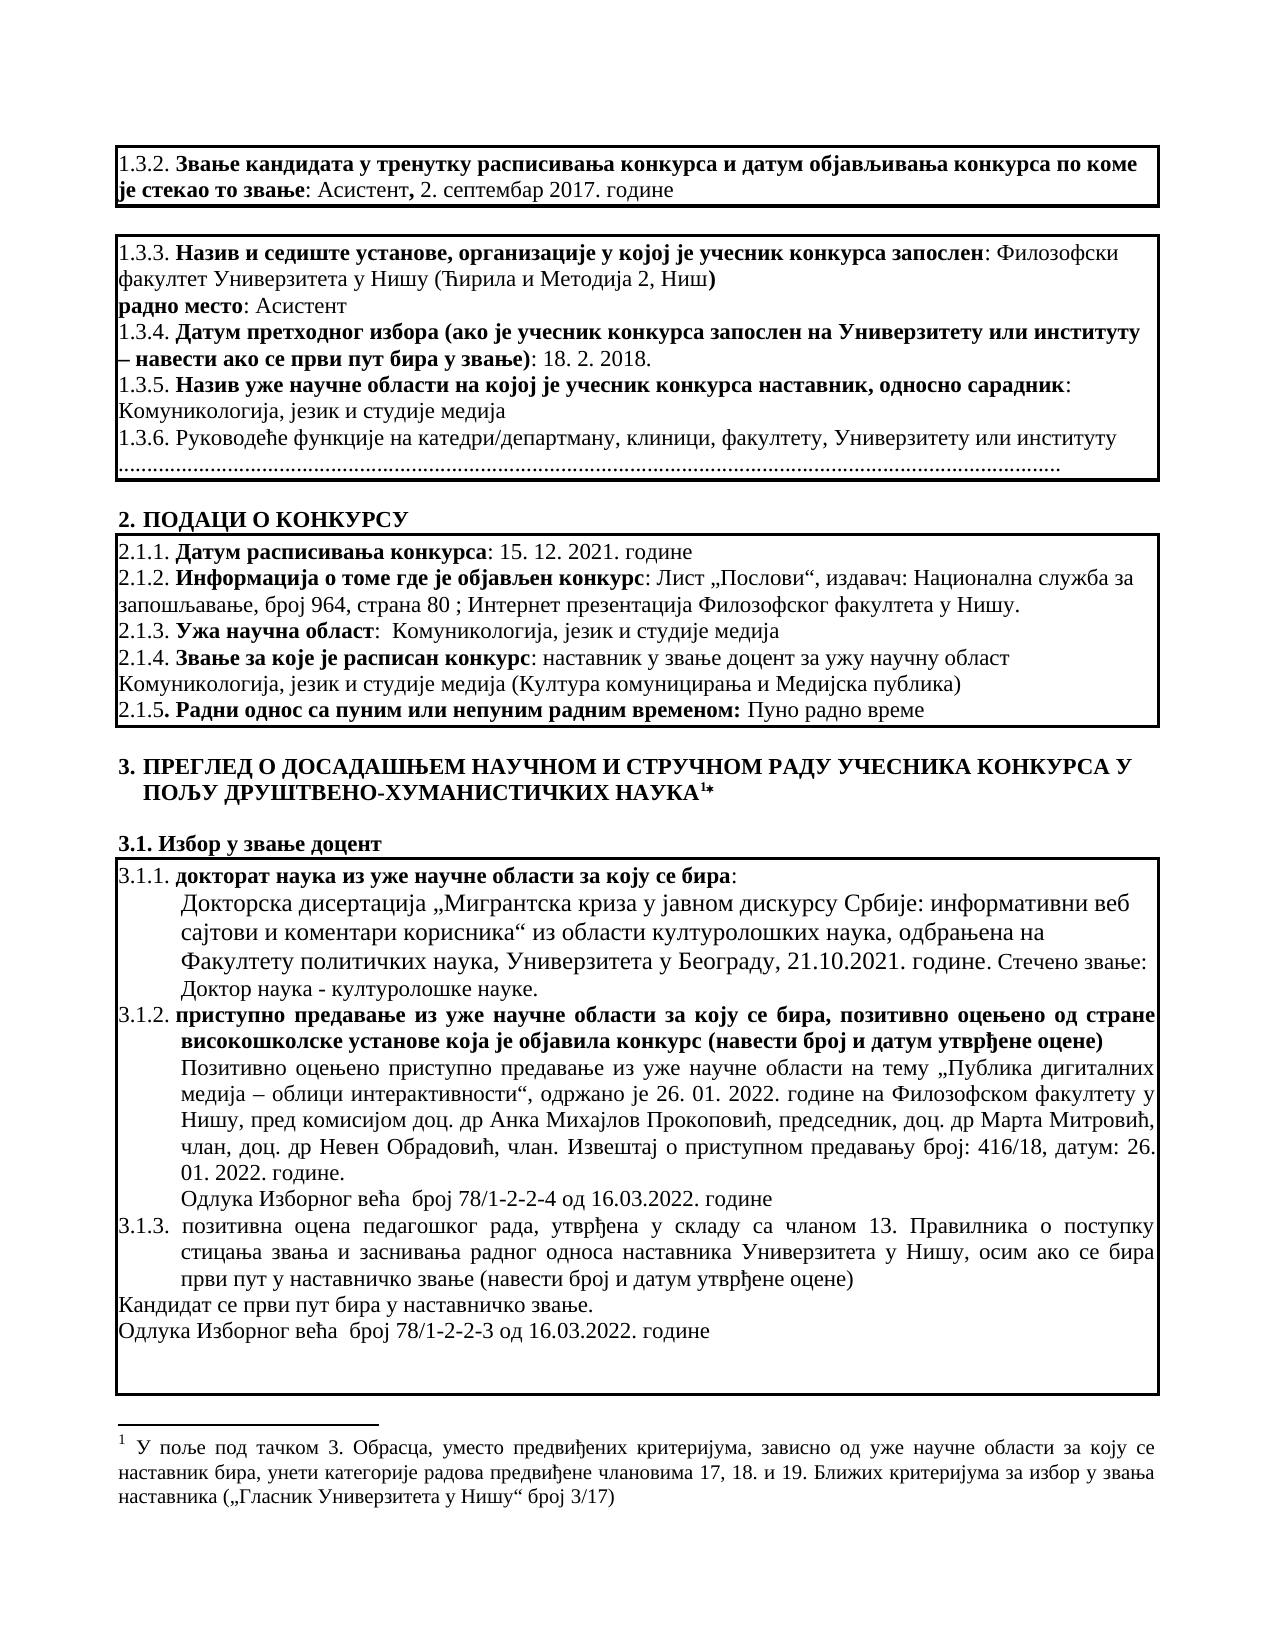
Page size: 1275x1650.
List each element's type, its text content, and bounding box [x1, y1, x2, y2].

text радно место: Асистент [118, 292, 1157, 318]
text 2.1.4. Звање за које је расписан конкурс: наставник у звање доцент за ужу научну област Комуникологија, језик и студије медија (Култура комуницирања и Медијска публика) [118, 643, 1157, 691]
text Докторска дисертација „Мигрантска криза у јавном дискурсу Србије: информативни веб сајтови и коментари корисника“ из области културолошких наука, одбрањена на Факултету политичких наука, Универзитета у Београду, 21.10.2021. године. Стечено звање: Доктор наука - културолошке науке. [118, 888, 1157, 1001]
text 1.3.2. Звање кандидата у тренутку расписивања конкурса и датум објављивања конкурса по коме је стекао то звање: Асистент, 2. септембар 2017. године [118, 148, 1157, 204]
text 2.1.5. Радни однос са пуним или непуним радним временом: Пуно радно време [118, 691, 1157, 725]
text 2.1.2. Информација о томе где је објављен конкурс: Лист „Послови“, издавач: Национална служба за запошљавање, број 964, страна 80 ; Интернет презентација Филозофског факултета у Нишу. [118, 564, 1157, 617]
text Одлука Изборног већа број 78/1-2-2-4 од 16.03.2022. године [118, 1186, 1157, 1212]
text 3. ПРЕГЛЕД О ДОСАДАШЊЕМ НАУЧНОМ И СТРУЧНОМ РАДУ УЧЕСНИКА КОНКУРСА У ПОЉУ ДРУШТВЕНО-ХУМАНИСТИЧКИХ НАУКА [118, 753, 1157, 806]
text 2.1.1. Датум расписивања конкурса: 15. 12. 2021. године [118, 536, 1157, 564]
text 3.1.3. позитивна оцена педагошког рада, утврђена у складу са чланом 13. Правилника о поступку стицања звања и заснивања радног односа наставника Универзитета у Нишу, осим ако се бира први пут у наставничко звање (навести број и датум утврђене оцене) [118, 1212, 1157, 1291]
text 2.1.3. Ужа научна област: Комуникологија, језик и студије медија [118, 617, 1157, 643]
text 3.1.2. приступно предавање из уже научне области за коју се бира, позитивно оцењено од стране високошколске установе која је објавила конкурс (навести број и датум утврђене оцене) [118, 1001, 1157, 1054]
text 3.1. Избор у звање доцент [118, 831, 1157, 857]
text 2. ПОДАЦИ О КОНКУРСУ [118, 507, 1157, 533]
text Позитивно оцењено приступно предавање из уже научне области на тему „Публика дигиталних медија – облици интерактивности“, одржано је 26. 01. 2022. године на Филозофском факултету у Нишу, пред комисијом доц. др Анка Михајлов Прокоповић, председник, доц. др Марта Митровић, члан, доц. др Невен Обрадовић, члан. Извештај о приступном предавању број: 416/18, датум: 26. 01. 2022. године. [118, 1054, 1157, 1186]
text 1.3.5. Назив уже научне области на којој је учесник конкурса наставник, односно сарадник: Комуникологија, језик и студије медија [118, 371, 1157, 418]
text 1.3.3. Назив и седиште установе, организације у којој је учесник конкурса запослен: Филозофски факултет Универзитета у Нишу (Ћирила и Методија 2, Ниш) [118, 237, 1157, 292]
text 3.1.1. докторат наука из уже научне области за коју се бира: [118, 860, 1157, 888]
text Одлука Изборног већа број 78/1-2-2-3 од 16.03.2022. године [118, 1317, 1157, 1344]
text 1.3.4. Датум претходног избора (ако је учесник конкурса запослен на Универзитету или институту – навести ако се први пут бира у звање): 18. 2. 2018. [118, 318, 1157, 371]
text 1.3.6. Руководеће функције на катедри/департману, клиници, факултету, Универзитету или институту [118, 418, 1157, 478]
text Кандидат се први пут бира у наставничко звање. [118, 1291, 1157, 1317]
